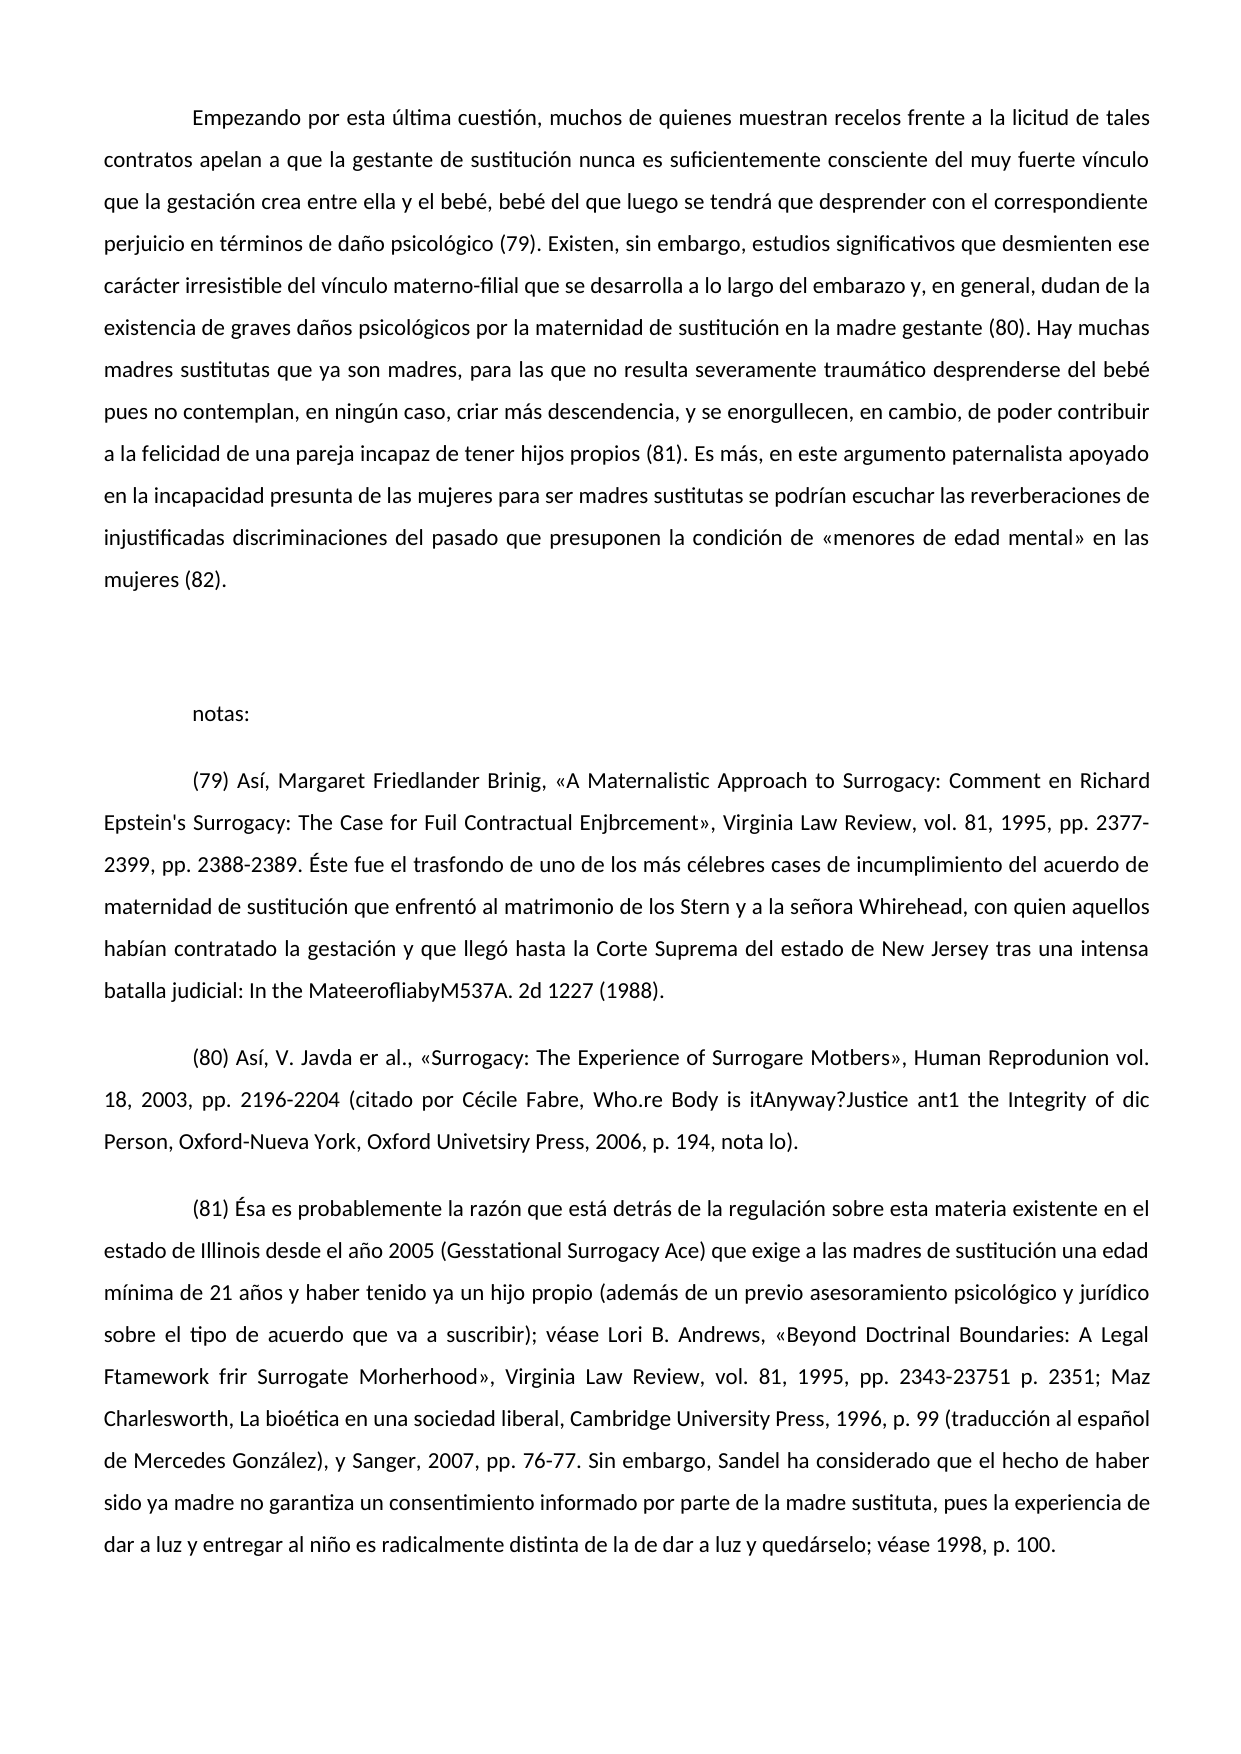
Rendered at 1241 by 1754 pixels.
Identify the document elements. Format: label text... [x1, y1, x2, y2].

text Empezando por esta última cuestión, muchos de quienes muestran recelos frente a la licitud de tales contratos apelan a que la gestante de sustitución nunca es suficientemente consciente del muy fuerte vínculo que la gestación crea entre ella y el bebé, bebé del que luego se tendrá que desprender con el correspondiente perjuicio en términos de daño psicológico (79). Existen, sin embargo, estudios significativos que desmienten ese carácter irresistible del vínculo materno-filial que se desarrolla a lo largo del embarazo y, en general, dudan de la existencia de graves daños psicológicos por la maternidad de sustitución en la madre gestante (80). Hay muchas madres sustitutas que ya son madres, para las que no resulta severamente traumático desprenderse del bebé pues no contemplan, en ningún caso, criar más descendencia, y se enorgullecen, en cambio, de poder contribuir a la felicidad de una pareja incapaz de tener hijos propios (81). Es más, en este argumento paternalista apoyado en la incapacidad presunta de las mujeres para ser madres sustitutas se podrían escuchar las reverberaciones de injustificadas discriminaciones del pasado que presuponen la condición de «menores de edad mental» en las mujeres (82). [103, 103, 1152, 593]
text (79) Así, Margaret Friedlander Brinig, «A Maternalistic Approach to Surrogacy: Comment en Richard Epstein's Surrogacy: The Case for Fuil Contractual Enjbrcement», Virginia Law Review, vol. 81, 1995, pp. 2377-2399, pp. 2388-2389. Éste fue el trasfondo de uno de los más célebres cases de incumplimiento del acuerdo de maternidad de sustitución que enfrentó al matrimonio de los Stern y a la señora Whirehead, con quien aquellos habían contratado la gestación y que llegó hasta la Corte Suprema del estado de New Jersey tras una intensa batalla judicial: In the MateerofliabyM537A. 2d 1227 (1988). [103, 766, 1152, 1004]
text notas: [103, 699, 1152, 727]
text (80) Así, V. Javda er al., «Surrogacy: The Experience of Surrogare Motbers», Human Reprodunion vol. 18, 2003, pp. 2196-2204 (citado por Cécile Fabre, Who.re Body is itAnyway?Justice ant1 the Integrity of dic Person, Oxford-Nueva York, Oxford Univetsiry Press, 2006, p. 194, nota lo). [103, 1043, 1152, 1155]
text (81) Ésa es probablemente la razón que está detrás de la regulación sobre esta materia existente en el estado de Illinois desde el año 2005 (Gesstational Surrogacy Ace) que exige a las madres de sustitución una edad mínima de 21 años y haber tenido ya un hijo propio (además de un previo asesoramiento psicológico y jurídico sobre el tipo de acuerdo que va a suscribir); véase Lori B. Andrews, «Beyond Doctrinal Boundaries: A Legal Ftamework frir Surrogate Morherhood», Virginia Law Review, vol. 81, 1995, pp. 2343-23751 p. 2351; Maz Charlesworth, La bioética en una sociedad liberal, Cambridge University Press, 1996, p. 99 (traducción al español de Mercedes González), y Sanger, 2007, pp. 76-77. Sin embargo, Sandel ha considerado que el hecho de haber sido ya madre no garantiza un consentimiento informado por parte de la madre sustituta, pues la experiencia de dar a luz y entregar al niño es radicalmente distinta de la de dar a luz y quedárselo; véase 1998, p. 100. [103, 1194, 1152, 1558]
